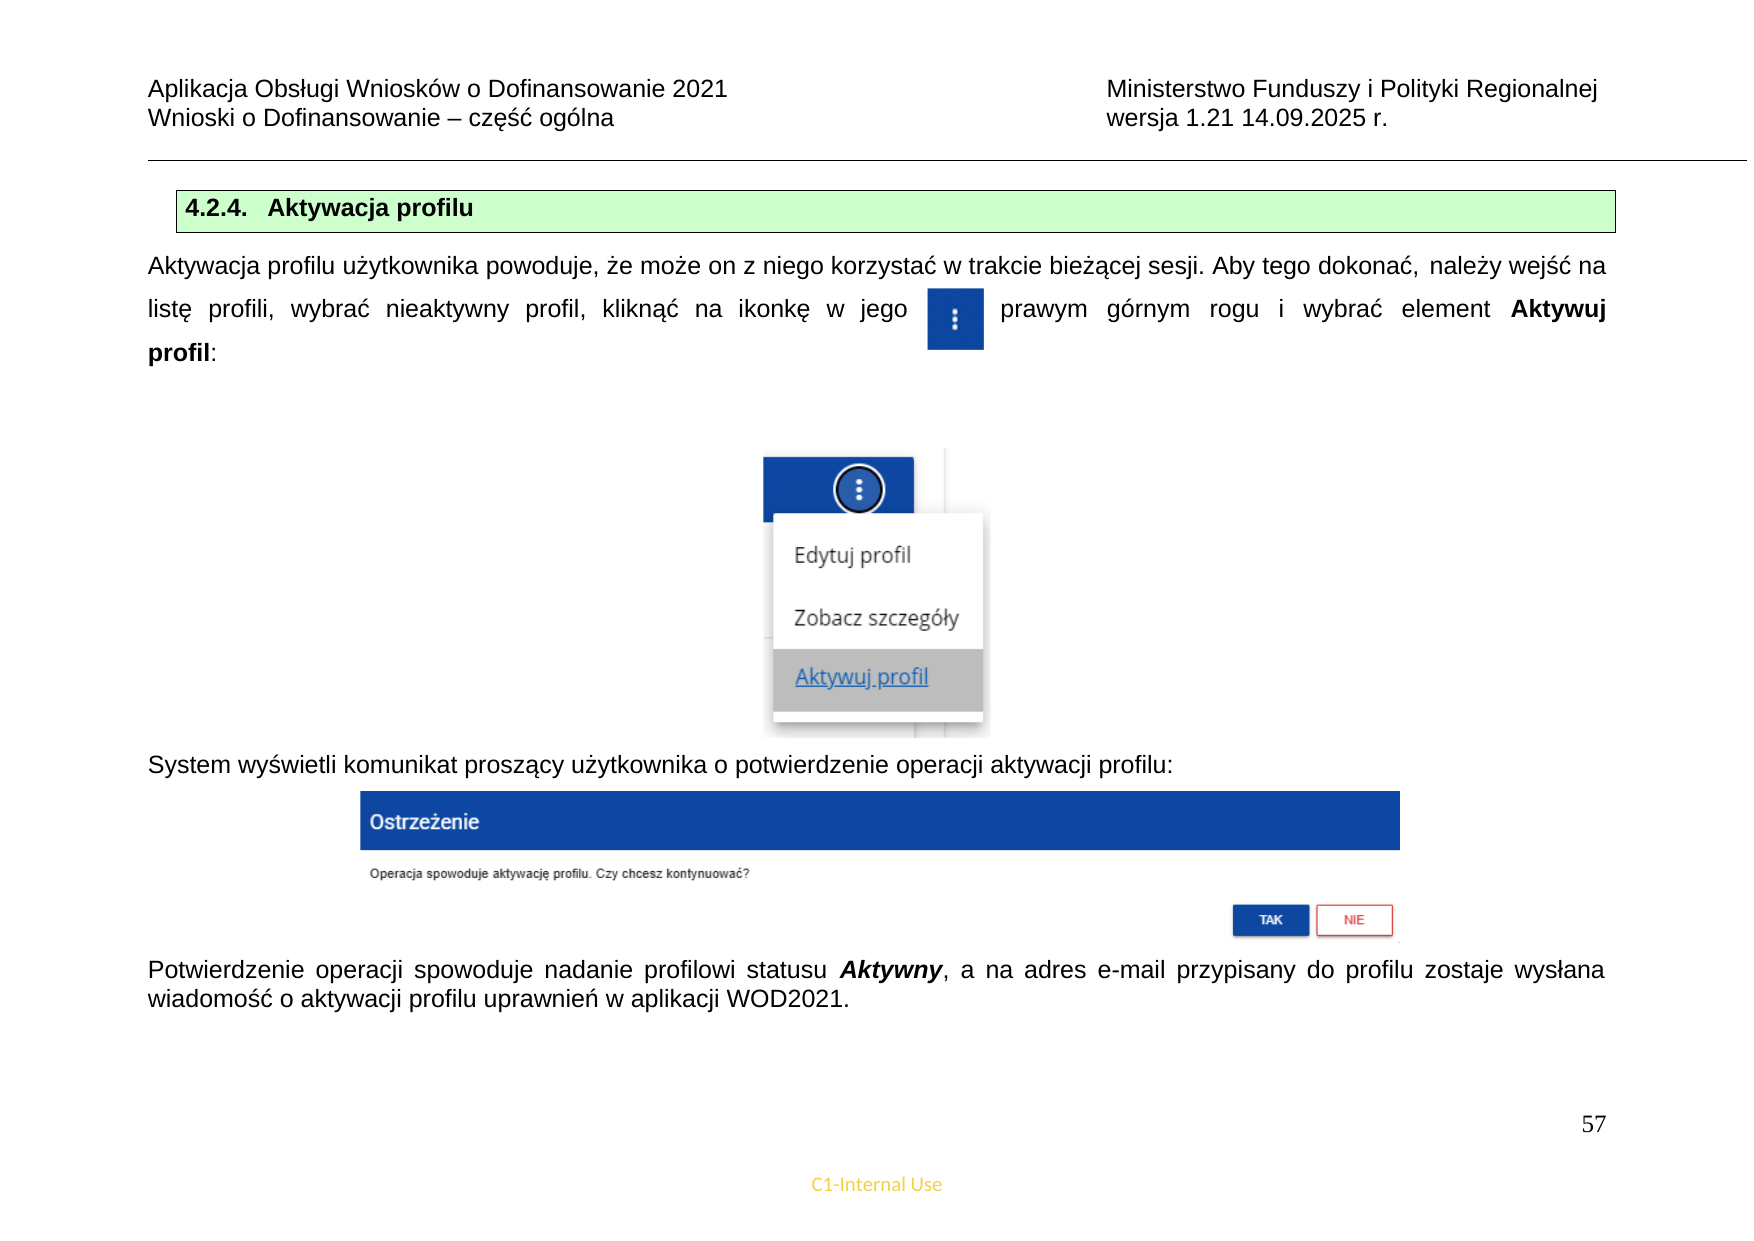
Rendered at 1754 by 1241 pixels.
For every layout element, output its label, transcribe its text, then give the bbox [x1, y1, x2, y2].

picture [763, 448, 991, 738]
picture [928, 289, 983, 349]
subtitle Aktywacja profilu [177, 191, 1615, 232]
text System wyświetli komunikat proszący użytkownika o potwierdzenie operacji aktywacji profilu: [148, 750, 1606, 779]
text Potwierdzenie operacji spowoduje nadanie profilowi statusu Aktywny, a na adres e-mail przypisany do profilu zostaje wysłana wiadomość o aktywacji profilu uprawnień w aplikacji WOD2021. [148, 956, 1606, 1013]
picture [360, 791, 1400, 943]
text Aktywacja profilu użytkownika powoduje, że może on z niego korzystać w trakcie bieżącej sesji. Aby tego dokonać, należy wejść na listę profili, wybrać nieaktywny profil, kliknąć na ikonkę w jego prawym górnym rogu i wybrać element Aktywuj profil: [148, 251, 1606, 366]
